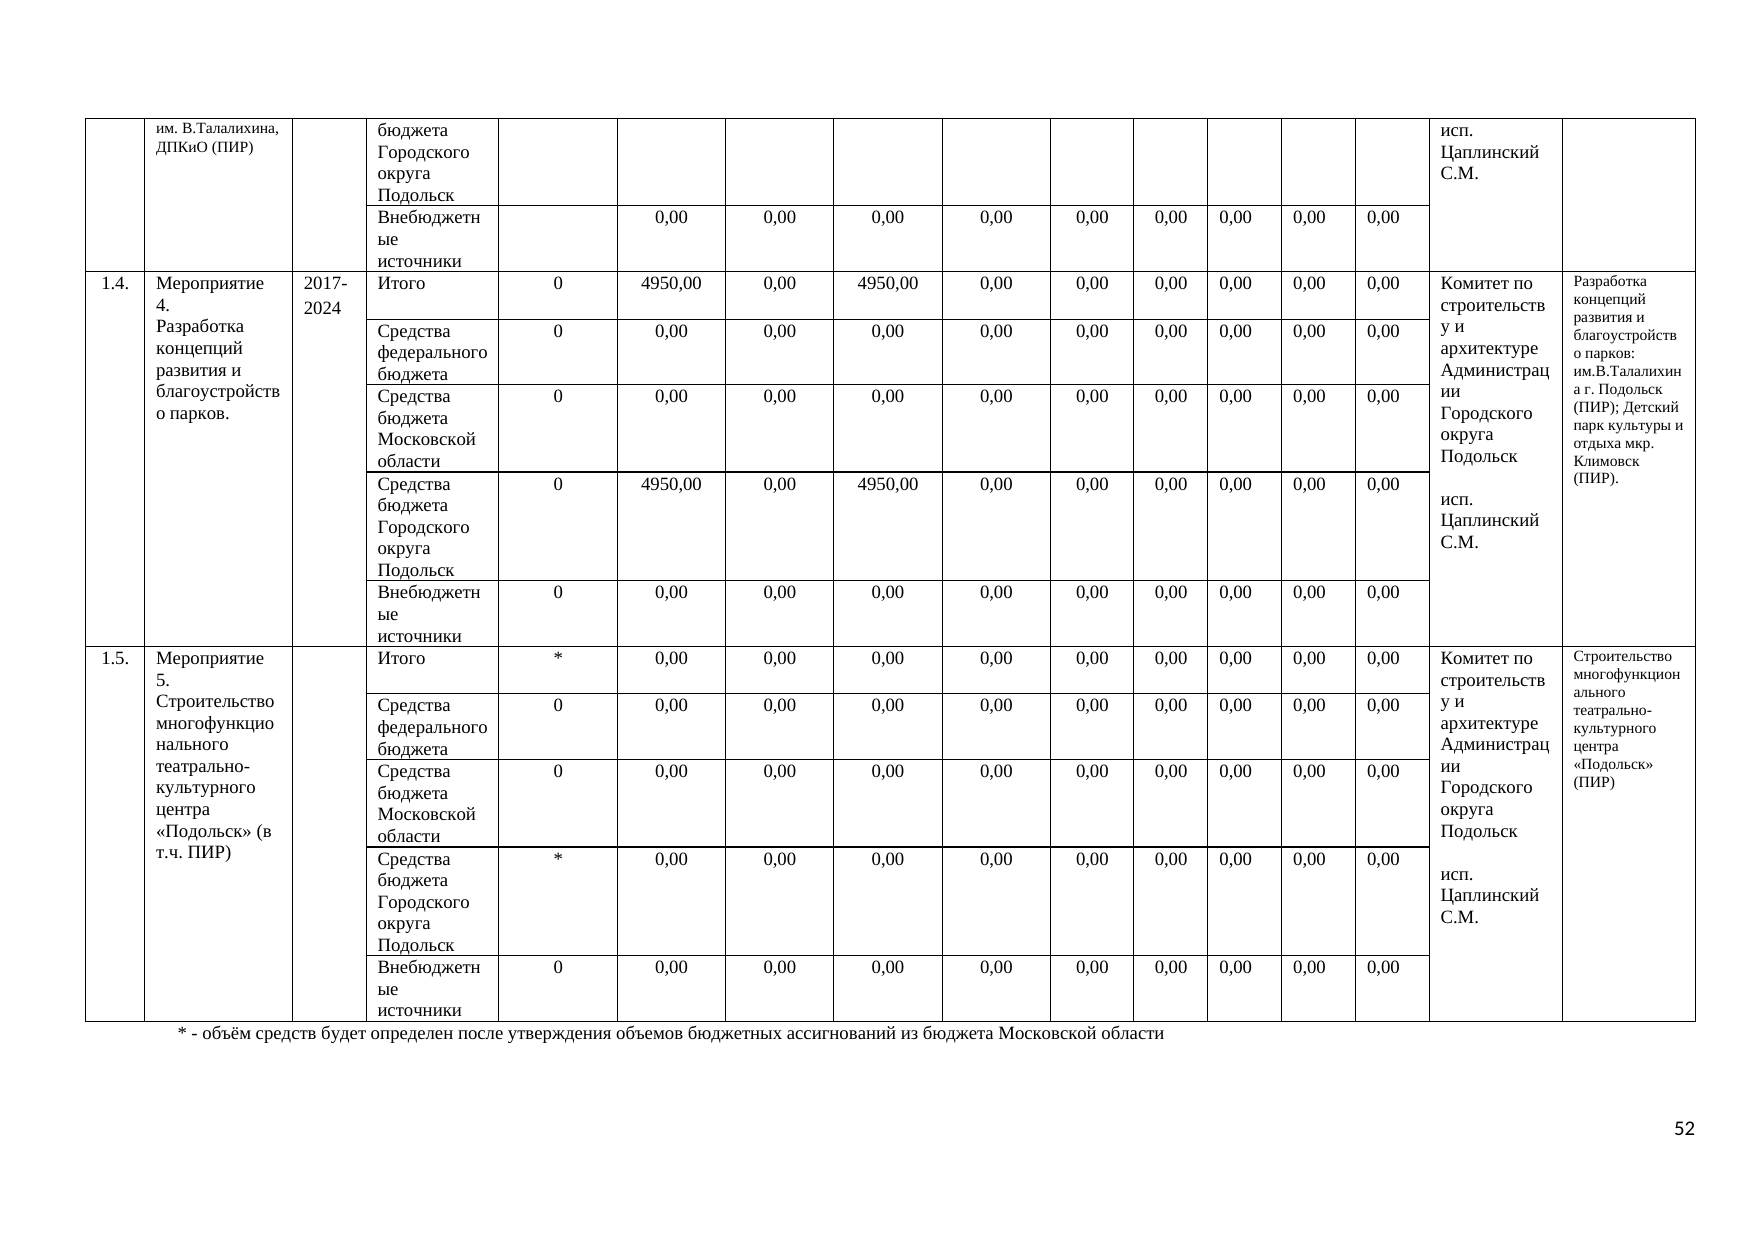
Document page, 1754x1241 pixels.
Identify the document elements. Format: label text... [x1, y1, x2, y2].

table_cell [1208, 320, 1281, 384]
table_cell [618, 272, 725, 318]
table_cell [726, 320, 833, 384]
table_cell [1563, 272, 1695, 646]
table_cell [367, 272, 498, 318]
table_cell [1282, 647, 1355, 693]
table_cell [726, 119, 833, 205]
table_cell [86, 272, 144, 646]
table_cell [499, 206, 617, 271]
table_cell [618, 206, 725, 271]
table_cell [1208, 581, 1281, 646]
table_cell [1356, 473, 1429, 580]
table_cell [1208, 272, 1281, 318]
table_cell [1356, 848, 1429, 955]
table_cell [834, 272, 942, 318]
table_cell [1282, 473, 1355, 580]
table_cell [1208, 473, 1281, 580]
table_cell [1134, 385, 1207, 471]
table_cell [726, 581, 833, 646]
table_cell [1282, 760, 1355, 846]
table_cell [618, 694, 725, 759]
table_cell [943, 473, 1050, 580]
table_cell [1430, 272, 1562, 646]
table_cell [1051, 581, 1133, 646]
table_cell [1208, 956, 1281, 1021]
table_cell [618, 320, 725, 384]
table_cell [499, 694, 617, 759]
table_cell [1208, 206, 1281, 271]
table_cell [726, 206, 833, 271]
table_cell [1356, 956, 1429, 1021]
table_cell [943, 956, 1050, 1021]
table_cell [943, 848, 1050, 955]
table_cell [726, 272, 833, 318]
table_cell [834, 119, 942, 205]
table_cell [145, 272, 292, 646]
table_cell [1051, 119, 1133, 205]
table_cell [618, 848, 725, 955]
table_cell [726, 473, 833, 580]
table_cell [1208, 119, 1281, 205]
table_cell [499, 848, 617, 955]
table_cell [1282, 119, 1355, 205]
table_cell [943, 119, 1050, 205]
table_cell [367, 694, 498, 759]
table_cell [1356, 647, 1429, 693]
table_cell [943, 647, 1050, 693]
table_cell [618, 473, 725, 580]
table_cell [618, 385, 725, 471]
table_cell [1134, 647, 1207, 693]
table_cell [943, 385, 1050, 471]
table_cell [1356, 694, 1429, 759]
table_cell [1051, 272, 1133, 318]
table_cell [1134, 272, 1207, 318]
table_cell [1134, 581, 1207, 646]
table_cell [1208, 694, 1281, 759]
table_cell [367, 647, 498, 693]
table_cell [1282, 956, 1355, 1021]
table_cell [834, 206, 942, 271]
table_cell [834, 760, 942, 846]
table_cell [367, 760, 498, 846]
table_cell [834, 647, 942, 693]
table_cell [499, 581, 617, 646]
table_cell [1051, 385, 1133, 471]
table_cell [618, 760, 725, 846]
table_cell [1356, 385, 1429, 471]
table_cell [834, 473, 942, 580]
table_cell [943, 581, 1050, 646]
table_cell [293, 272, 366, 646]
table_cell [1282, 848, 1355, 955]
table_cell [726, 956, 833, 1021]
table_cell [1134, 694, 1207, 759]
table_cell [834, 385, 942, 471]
text * - объём средств будет определен после утверждения объемов бюджетных ассигнований из бюджета Московской области [177, 1022, 1695, 1043]
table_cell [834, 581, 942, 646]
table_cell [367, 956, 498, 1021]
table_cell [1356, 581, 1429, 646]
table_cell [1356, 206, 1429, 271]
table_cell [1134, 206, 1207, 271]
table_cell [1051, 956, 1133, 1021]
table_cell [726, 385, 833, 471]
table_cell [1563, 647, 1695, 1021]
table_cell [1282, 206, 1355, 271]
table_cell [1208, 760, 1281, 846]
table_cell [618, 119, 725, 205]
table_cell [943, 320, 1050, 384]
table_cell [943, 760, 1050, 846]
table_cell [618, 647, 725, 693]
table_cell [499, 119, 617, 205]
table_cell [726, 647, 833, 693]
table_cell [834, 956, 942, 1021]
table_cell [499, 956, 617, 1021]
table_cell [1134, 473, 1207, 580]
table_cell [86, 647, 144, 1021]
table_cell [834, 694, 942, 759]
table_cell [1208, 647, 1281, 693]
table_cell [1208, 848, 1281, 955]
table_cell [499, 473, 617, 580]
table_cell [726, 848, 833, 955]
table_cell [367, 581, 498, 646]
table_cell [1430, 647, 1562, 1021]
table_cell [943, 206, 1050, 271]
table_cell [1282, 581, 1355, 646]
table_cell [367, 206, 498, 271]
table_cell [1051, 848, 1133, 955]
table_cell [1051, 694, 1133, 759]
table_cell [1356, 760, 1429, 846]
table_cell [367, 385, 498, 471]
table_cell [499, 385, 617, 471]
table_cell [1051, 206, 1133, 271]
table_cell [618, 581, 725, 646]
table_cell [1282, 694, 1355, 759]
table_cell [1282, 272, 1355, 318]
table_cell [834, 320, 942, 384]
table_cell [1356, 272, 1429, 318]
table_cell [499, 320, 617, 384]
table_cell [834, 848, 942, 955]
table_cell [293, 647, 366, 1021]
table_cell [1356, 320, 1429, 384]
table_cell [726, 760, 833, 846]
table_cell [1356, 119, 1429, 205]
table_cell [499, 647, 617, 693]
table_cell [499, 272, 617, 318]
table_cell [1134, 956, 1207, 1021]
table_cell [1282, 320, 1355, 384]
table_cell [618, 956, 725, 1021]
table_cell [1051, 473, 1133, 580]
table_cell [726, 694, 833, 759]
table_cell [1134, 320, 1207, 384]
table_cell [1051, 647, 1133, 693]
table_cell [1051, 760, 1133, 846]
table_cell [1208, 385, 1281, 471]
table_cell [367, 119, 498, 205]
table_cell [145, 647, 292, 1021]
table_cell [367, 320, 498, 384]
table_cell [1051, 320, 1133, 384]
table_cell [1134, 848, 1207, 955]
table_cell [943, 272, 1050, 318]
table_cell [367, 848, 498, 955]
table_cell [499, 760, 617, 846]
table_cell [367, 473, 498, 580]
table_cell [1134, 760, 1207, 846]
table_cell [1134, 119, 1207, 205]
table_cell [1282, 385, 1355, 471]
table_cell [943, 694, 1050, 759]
